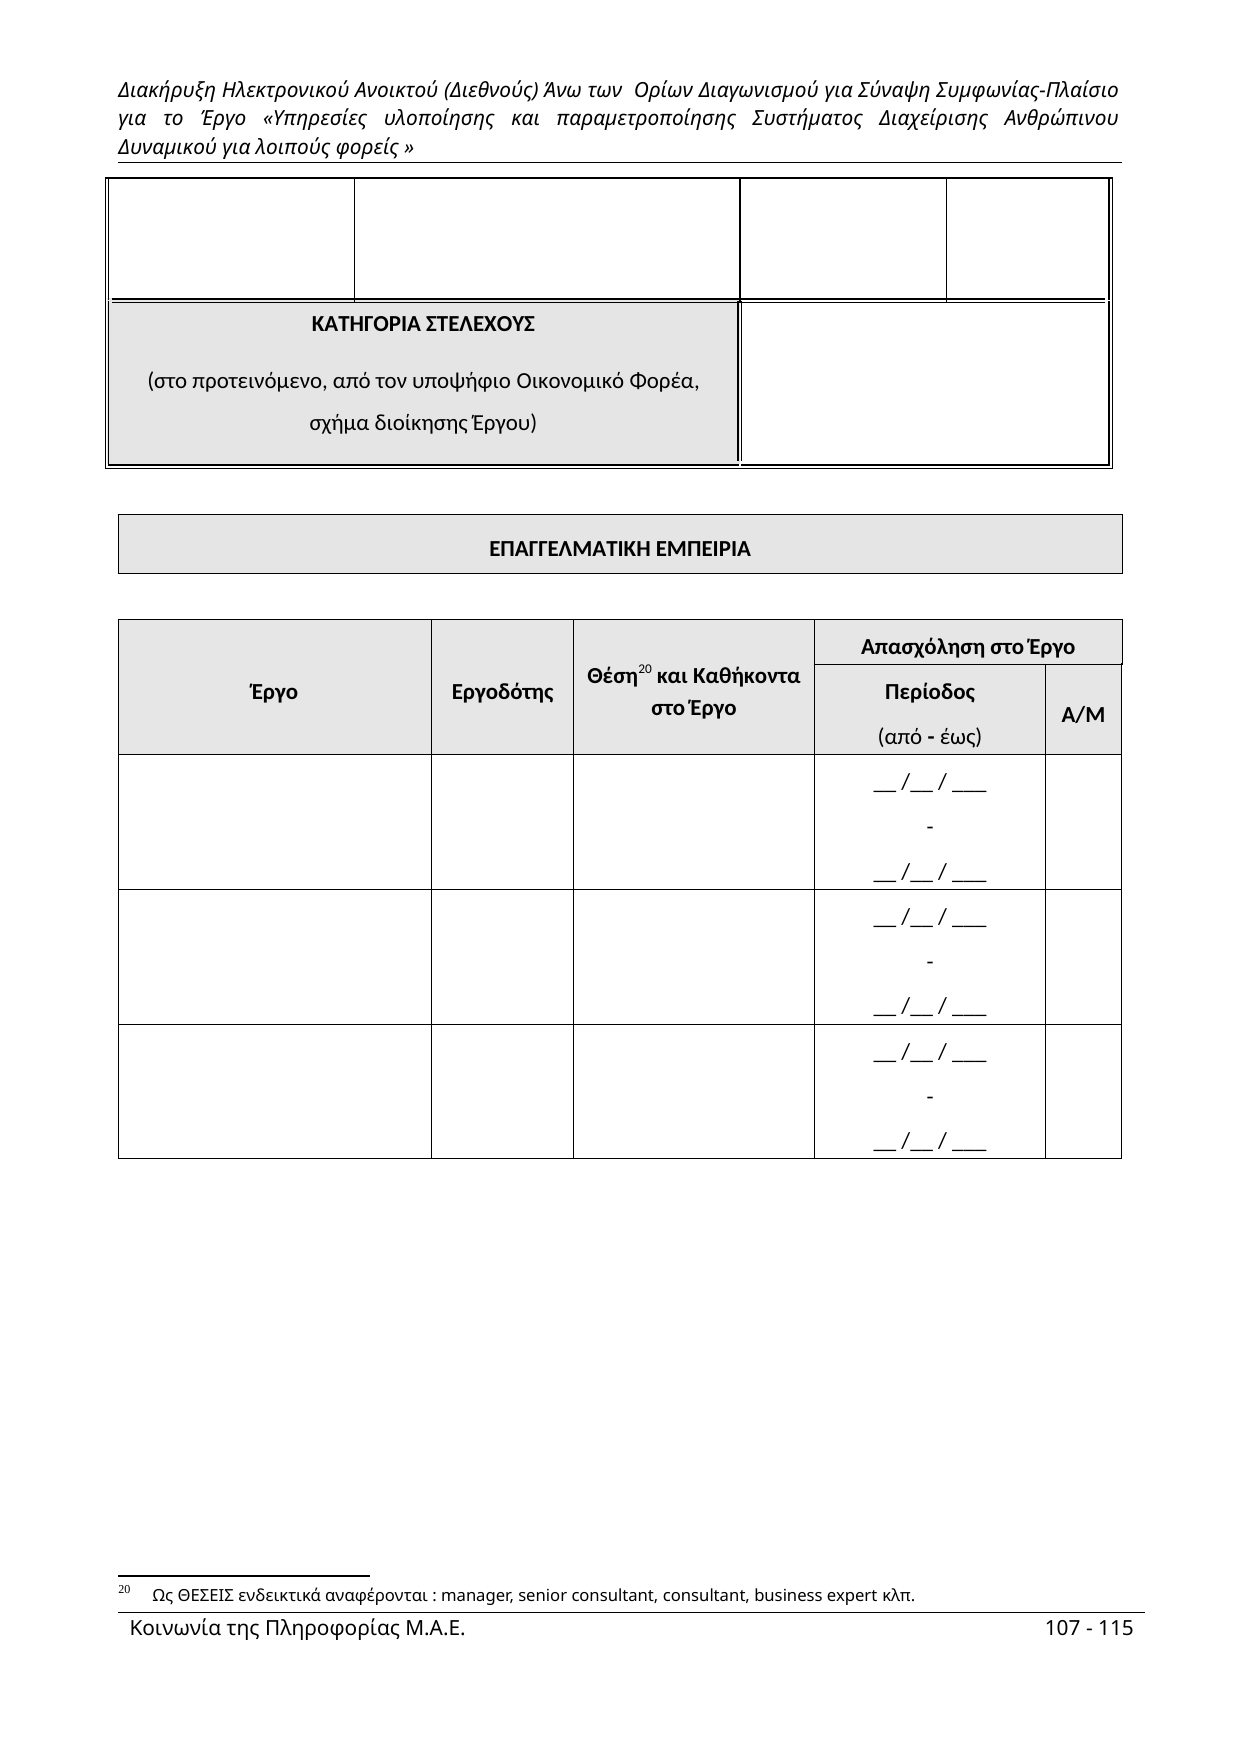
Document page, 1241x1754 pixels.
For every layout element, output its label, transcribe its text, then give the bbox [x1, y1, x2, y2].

table_cell [574, 890, 814, 1023]
table_cell __ /__ / ___ - __ /__ / ___ [815, 755, 1045, 889]
table_cell [741, 179, 946, 298]
table_cell [1046, 890, 1121, 1023]
table_header ΕΠΑΓΓΕΛΜΑΤΙΚΗ ΕΜΠΕΙΡΙΑ [119, 515, 1122, 573]
table_cell [109, 179, 354, 298]
table_cell __ /__ / ___ - __ /__ / ___ [815, 890, 1045, 1023]
table_header Θέση και Καθήκοντα στο Έργο [574, 620, 814, 754]
table_cell [355, 179, 739, 298]
table_cell [1046, 755, 1121, 889]
table_cell __ /__ / ___ - __ /__ / ___ [815, 1025, 1045, 1158]
table_cell [432, 755, 573, 889]
table_cell [119, 890, 431, 1023]
table_header Απασχόληση στο Έργο [815, 620, 1122, 664]
table_cell [432, 890, 573, 1023]
table_cell ΚΑΤΗΓΟΡΙΑ ΣΤΕΛΕΧΟΥΣ (στο προτεινόμενο, από τον υποψήφιο Οικονομικό Φορέα, σχήμα διοίκησης Έργου) [107, 298, 740, 464]
table_cell [574, 755, 814, 889]
table_cell [432, 1025, 573, 1158]
table_cell Περίοδος (από - έως) [815, 665, 1045, 754]
table_cell [947, 179, 1108, 298]
table_cell Α/Μ [1046, 665, 1121, 754]
table_cell [119, 1025, 431, 1158]
table_header Εργοδότης [432, 620, 573, 754]
table_header Έργο [119, 620, 431, 754]
table_cell [119, 755, 431, 889]
table_cell [1046, 1025, 1121, 1158]
table_cell [574, 1025, 814, 1158]
table_cell [740, 298, 1111, 464]
